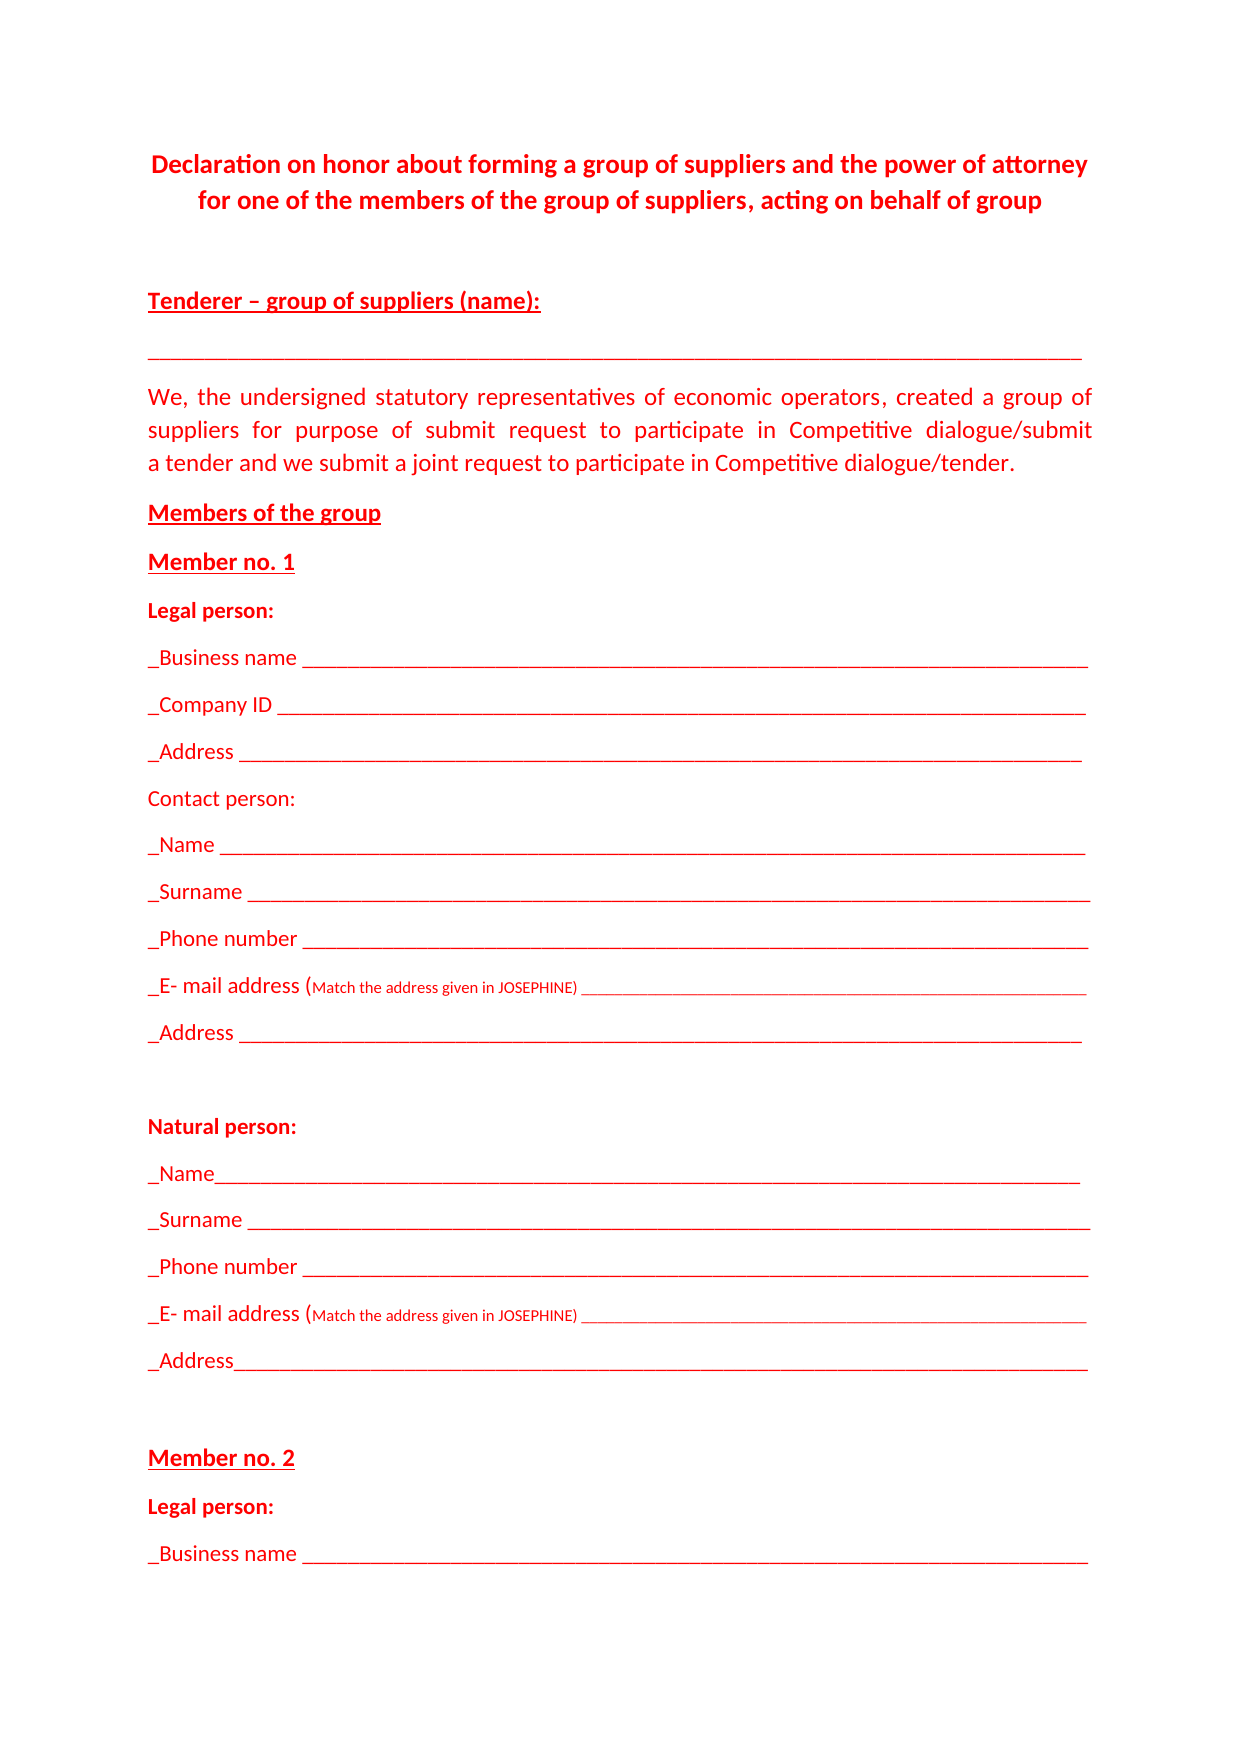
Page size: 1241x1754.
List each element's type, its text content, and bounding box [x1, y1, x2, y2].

text _Phone number _____________________________________________________________________ [148, 1252, 1093, 1280]
text _Address __________________________________________________________________________ [148, 1018, 1093, 1046]
text Declaration on honor about forming a group of suppliers and the power of attorney for one of the members of the group of suppliers, acting on behalf of group [148, 148, 1093, 216]
text _Name ____________________________________________________________________________ [148, 831, 1093, 858]
text _Surname __________________________________________________________________________ [148, 877, 1093, 905]
text _Phone number _____________________________________________________________________ [148, 924, 1093, 952]
text _Surname __________________________________________________________________________ [148, 1206, 1093, 1233]
text _E- mail address (Match the address given in JOSEPHINE) _____________________________________________________________ [148, 1299, 1093, 1327]
text Legal person: [148, 596, 1093, 624]
text We, the undersigned statutory representatives of economic operators, created a group of suppliers for purpose of submit request to participate in Competitive dialogue/submit a tender and we submit a joint request to participate in Competitive dialogue/tender. [148, 382, 1093, 478]
text _Address___________________________________________________________________________ [148, 1346, 1093, 1374]
text _E- mail address (Match the address given in JOSEPHINE) _____________________________________________________________ [148, 971, 1093, 999]
text Natural person: [148, 1112, 1093, 1140]
text Member no. 1 [148, 547, 1093, 577]
text Tenderer – group of suppliers (name): [148, 285, 1093, 316]
text __________________________________________________________________________________ [148, 335, 1093, 363]
text _Name____________________________________________________________________________ [148, 1159, 1093, 1187]
text Members of the group [148, 497, 1093, 527]
text Contact person: [148, 784, 1093, 812]
text Member no. 2 [148, 1443, 1093, 1473]
text _Business name _____________________________________________________________________ [148, 643, 1093, 671]
text _Business name _____________________________________________________________________ [148, 1539, 1093, 1567]
text _Company ID _______________________________________________________________________ [148, 690, 1093, 718]
text _Address __________________________________________________________________________ [148, 737, 1093, 765]
text Legal person: [148, 1492, 1093, 1520]
